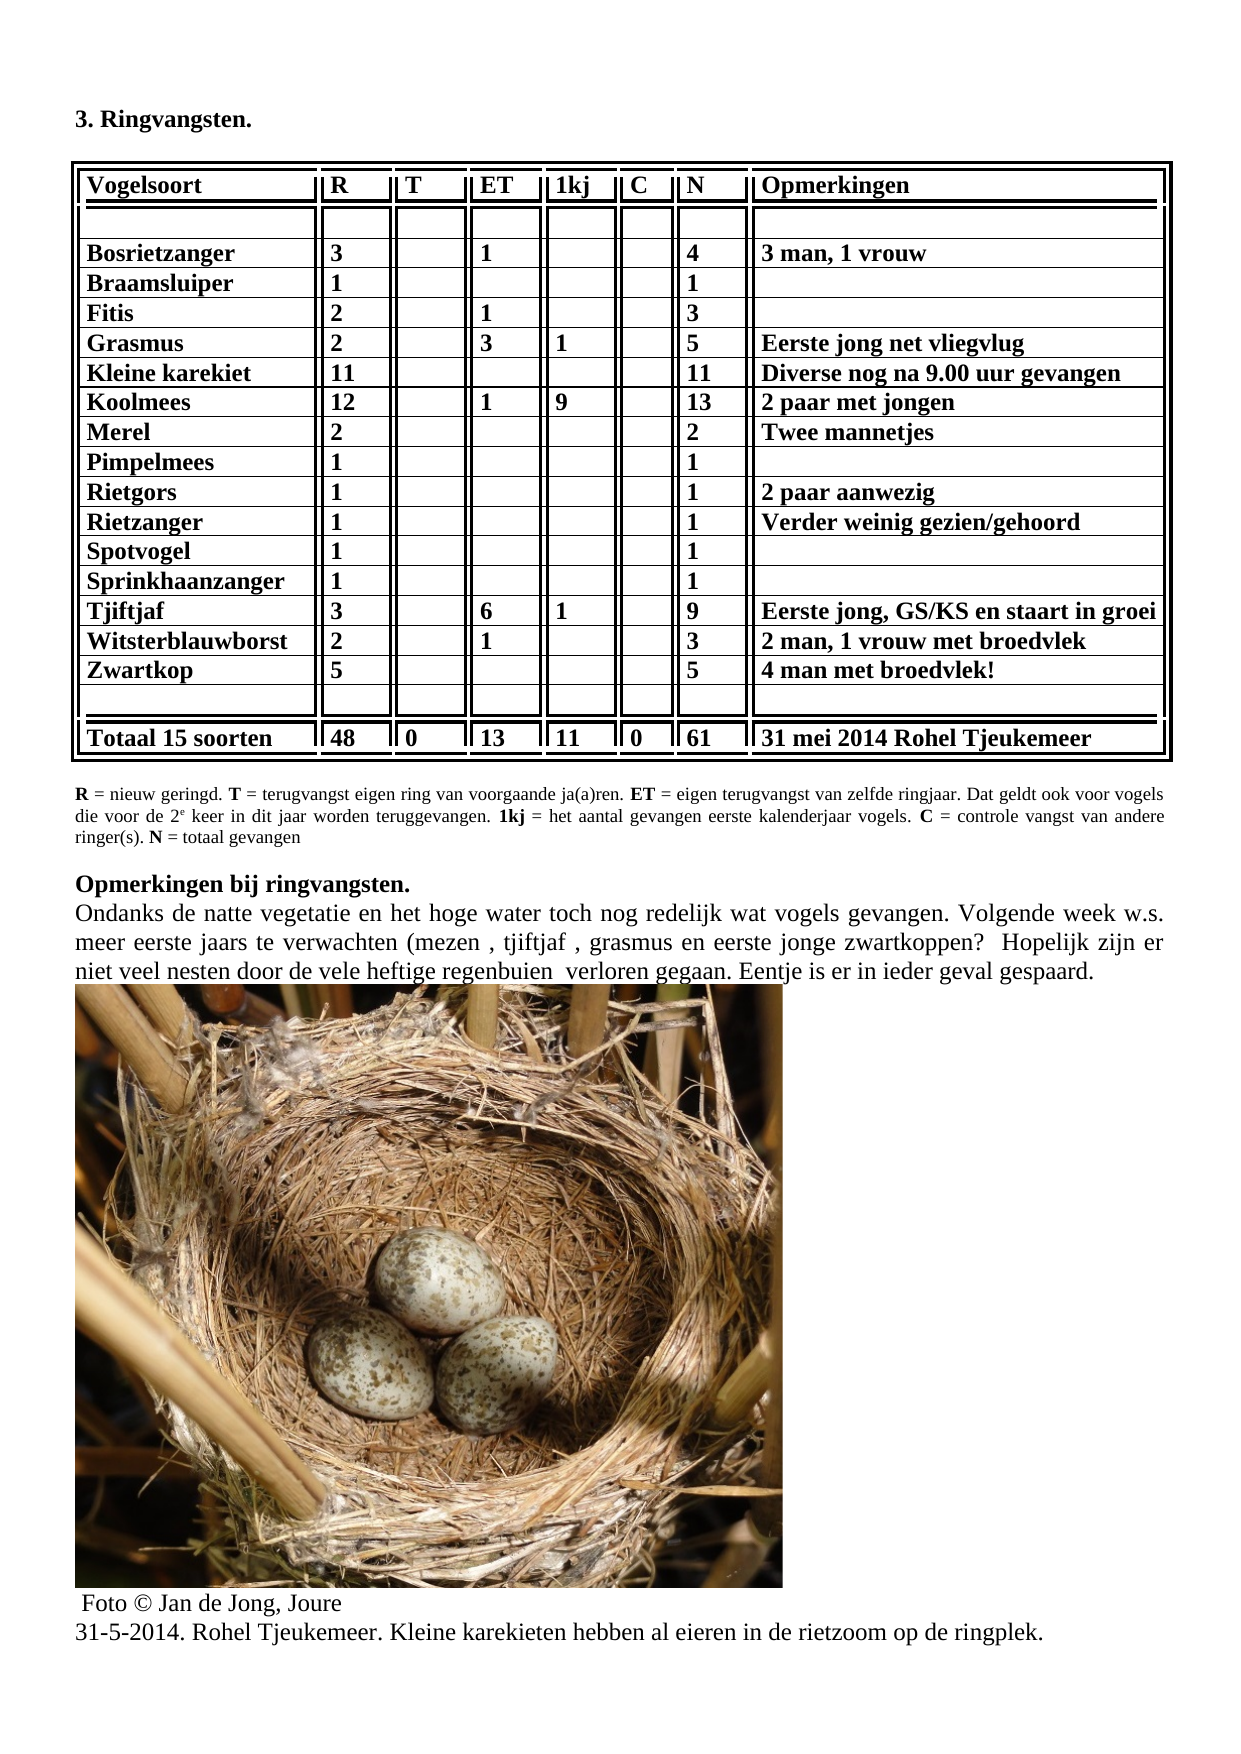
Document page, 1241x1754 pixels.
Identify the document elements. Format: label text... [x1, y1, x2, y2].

table_cell [755, 685, 1163, 714]
table_cell [398, 507, 464, 535]
table_cell [549, 268, 614, 297]
table_cell [473, 447, 539, 476]
table_cell 1 [473, 388, 539, 416]
table_cell [473, 417, 539, 446]
table_cell [398, 656, 464, 684]
table_cell [623, 536, 671, 565]
table_cell [398, 596, 464, 625]
table_cell [394, 199, 469, 237]
table_cell [755, 536, 1163, 565]
text 31-5-2014. Rohel Tjeukemeer. Kleine karekieten hebben al eieren in de rietzoom op de ringplek. [75, 1617, 1165, 1646]
table_cell [398, 328, 464, 357]
table_cell [623, 596, 671, 625]
table_cell 9 [680, 596, 745, 625]
table_cell 1 [324, 447, 389, 476]
table_cell 9 [549, 388, 614, 416]
table_cell Koolmees [80, 388, 314, 416]
table_cell [75, 199, 319, 237]
table_cell [623, 685, 671, 714]
table_cell [549, 685, 614, 714]
table_cell 1 [680, 477, 745, 506]
table_cell 3 man, 1 vrouw [755, 239, 1163, 267]
table_cell 1 [549, 328, 614, 357]
table_cell [549, 566, 614, 595]
table_cell [398, 685, 464, 714]
table_cell 4 [680, 239, 745, 267]
table_cell [398, 447, 464, 476]
table_cell [544, 199, 619, 237]
table_cell 1 [324, 536, 389, 565]
table_cell Fitis [80, 298, 314, 327]
table_cell [549, 656, 614, 684]
table_cell [80, 685, 314, 714]
table_cell Totaal 15 soorten [75, 714, 319, 752]
table_cell Pimpelmees [80, 447, 314, 476]
table_cell Eerste jong, GS/KS en staart in groei [755, 596, 1163, 625]
table_cell [623, 358, 671, 386]
table_cell [473, 358, 539, 386]
table_cell 0 [394, 714, 469, 752]
table_cell 12 [324, 388, 389, 416]
table_cell 31 mei 2014 Rohel Tjeukemeer [750, 714, 1168, 752]
table_cell Bosrietzanger [80, 239, 314, 267]
table_cell 2 man, 1 vrouw met broedvlek [755, 626, 1163, 654]
table_cell Braamsluiper [80, 268, 314, 297]
table_cell [675, 199, 750, 237]
table_cell Diverse nog na 9.00 uur gevangen [755, 358, 1163, 386]
table_header R [319, 164, 394, 199]
table_cell 6 [473, 596, 539, 625]
table_cell [398, 477, 464, 506]
table_cell [623, 477, 671, 506]
table_header C [619, 164, 675, 199]
table_cell 1 [473, 298, 539, 327]
table_cell [623, 626, 671, 654]
table_cell [623, 298, 671, 327]
table_cell [549, 239, 614, 267]
table_cell 1 [324, 566, 389, 595]
table_cell [549, 536, 614, 565]
table_cell Rietzanger [80, 507, 314, 535]
table_cell 2 [324, 417, 389, 446]
table_cell 13 [469, 714, 544, 752]
table_cell 2 paar met jongen [755, 388, 1163, 416]
table_cell [549, 447, 614, 476]
table_cell [324, 685, 389, 714]
table_cell [398, 239, 464, 267]
table_cell 5 [680, 328, 745, 357]
table_cell 1 [324, 477, 389, 506]
table_cell 0 [619, 714, 675, 752]
table_cell Zwartkop [80, 656, 314, 684]
table_cell [473, 685, 539, 714]
table_cell Sprinkhaanzanger [80, 566, 314, 595]
table_cell Twee mannetjes [755, 417, 1163, 446]
table_cell 3 [324, 239, 389, 267]
table_cell 4 man met broedvlek! [755, 656, 1163, 684]
table_cell 3 [473, 328, 539, 357]
table_cell 11 [680, 358, 745, 386]
table_cell 3 [324, 596, 389, 625]
table_cell Eerste jong net vliegvlug [755, 328, 1163, 357]
table_cell Kleine karekiet [80, 358, 314, 386]
table_cell [398, 536, 464, 565]
table_cell 1 [680, 268, 745, 297]
table_cell [473, 507, 539, 535]
table_header T [394, 164, 469, 199]
table_cell 11 [544, 714, 619, 752]
table_cell 5 [680, 656, 745, 684]
table_cell 1 [680, 536, 745, 565]
table_cell [623, 566, 671, 595]
table_cell Grasmus [80, 328, 314, 357]
table_cell [623, 239, 671, 267]
table_cell 13 [680, 388, 745, 416]
table_cell 1 [324, 268, 389, 297]
table_cell [549, 298, 614, 327]
table_cell [398, 566, 464, 595]
table_cell 1 [680, 566, 745, 595]
table_cell [473, 268, 539, 297]
table_cell [750, 199, 1168, 237]
text Foto © Jan de Jong, Joure [75, 1588, 1165, 1617]
table_cell [473, 477, 539, 506]
table_cell [319, 199, 394, 237]
table_cell 2 [324, 328, 389, 357]
table_cell [623, 507, 671, 535]
table_cell [473, 566, 539, 595]
table_cell Witsterblauwborst [80, 626, 314, 654]
table_cell [755, 566, 1163, 595]
table_header ET [469, 164, 544, 199]
table_cell 2 [324, 626, 389, 654]
table_cell [623, 328, 671, 357]
table_cell 5 [324, 656, 389, 684]
table_cell [755, 447, 1163, 476]
table_cell 1 [473, 239, 539, 267]
table_cell [549, 626, 614, 654]
table_cell 2 [680, 417, 745, 446]
table_cell Verder weinig gezien/gehoord [755, 507, 1163, 535]
table_cell [473, 656, 539, 684]
table_cell [623, 656, 671, 684]
table_cell [398, 298, 464, 327]
table_cell [549, 477, 614, 506]
table_header Vogelsoort [75, 164, 319, 199]
table_cell [549, 507, 614, 535]
table_cell [623, 417, 671, 446]
table_cell [623, 268, 671, 297]
table_cell [680, 685, 745, 714]
text Ondanks de natte vegetatie en het hoge water toch nog redelijk wat vogels gevangen. Volgende week w.s. meer eerste jaars te verwachten (mezen , tjiftjaf , grasmus en eerste jonge zwartkoppen? Hopelijk zijn er niet veel nesten door de vele heftige regenbuien verloren gegaan. Eentje is er in ieder geval gespaard. [75, 898, 1165, 984]
table_cell [623, 447, 671, 476]
table_header N [675, 164, 750, 199]
table_cell Merel [80, 417, 314, 446]
picture [75, 984, 783, 1588]
table_cell [755, 268, 1163, 297]
table_cell [398, 388, 464, 416]
table_cell 3 [680, 626, 745, 654]
table_cell [398, 268, 464, 297]
table_header Opmerkingen [750, 164, 1168, 199]
table_cell [398, 626, 464, 654]
table_cell [398, 358, 464, 386]
table_cell 1 [680, 507, 745, 535]
table_cell 2 paar aanwezig [755, 477, 1163, 506]
text 3. Ringvangsten. [75, 104, 1165, 132]
table_header 1kj [544, 164, 619, 199]
table_cell [549, 358, 614, 386]
table_cell Spotvogel [80, 536, 314, 565]
table_cell Rietgors [80, 477, 314, 506]
table_cell Tjiftjaf [80, 596, 314, 625]
table_cell [469, 199, 544, 237]
table_cell [623, 388, 671, 416]
table_cell 1 [680, 447, 745, 476]
table_cell [398, 417, 464, 446]
table_cell 3 [680, 298, 745, 327]
table_cell [619, 199, 675, 237]
text R = nieuw geringd. T = terugvangst eigen ring van voorgaande ja(a)ren. ET = eigen terugvangst van zelfde ringjaar. Dat geldt ook voor vogels die voor de 2e keer in dit jaar worden teruggevangen. 1kj = het aantal gevangen eerste kalenderjaar vogels. C = controle vangst van andere ringer(s). N = totaal gevangen [75, 783, 1165, 848]
table_cell 1 [549, 596, 614, 625]
table_cell 2 [324, 298, 389, 327]
table_cell [473, 536, 539, 565]
text Opmerkingen bij ringvangsten. [75, 869, 1165, 898]
table_cell 48 [319, 714, 394, 752]
table_cell 1 [473, 626, 539, 654]
table_cell 11 [324, 358, 389, 386]
table_cell [549, 417, 614, 446]
table_cell 1 [324, 507, 389, 535]
table_cell 61 [675, 714, 750, 752]
table_cell [755, 298, 1163, 327]
